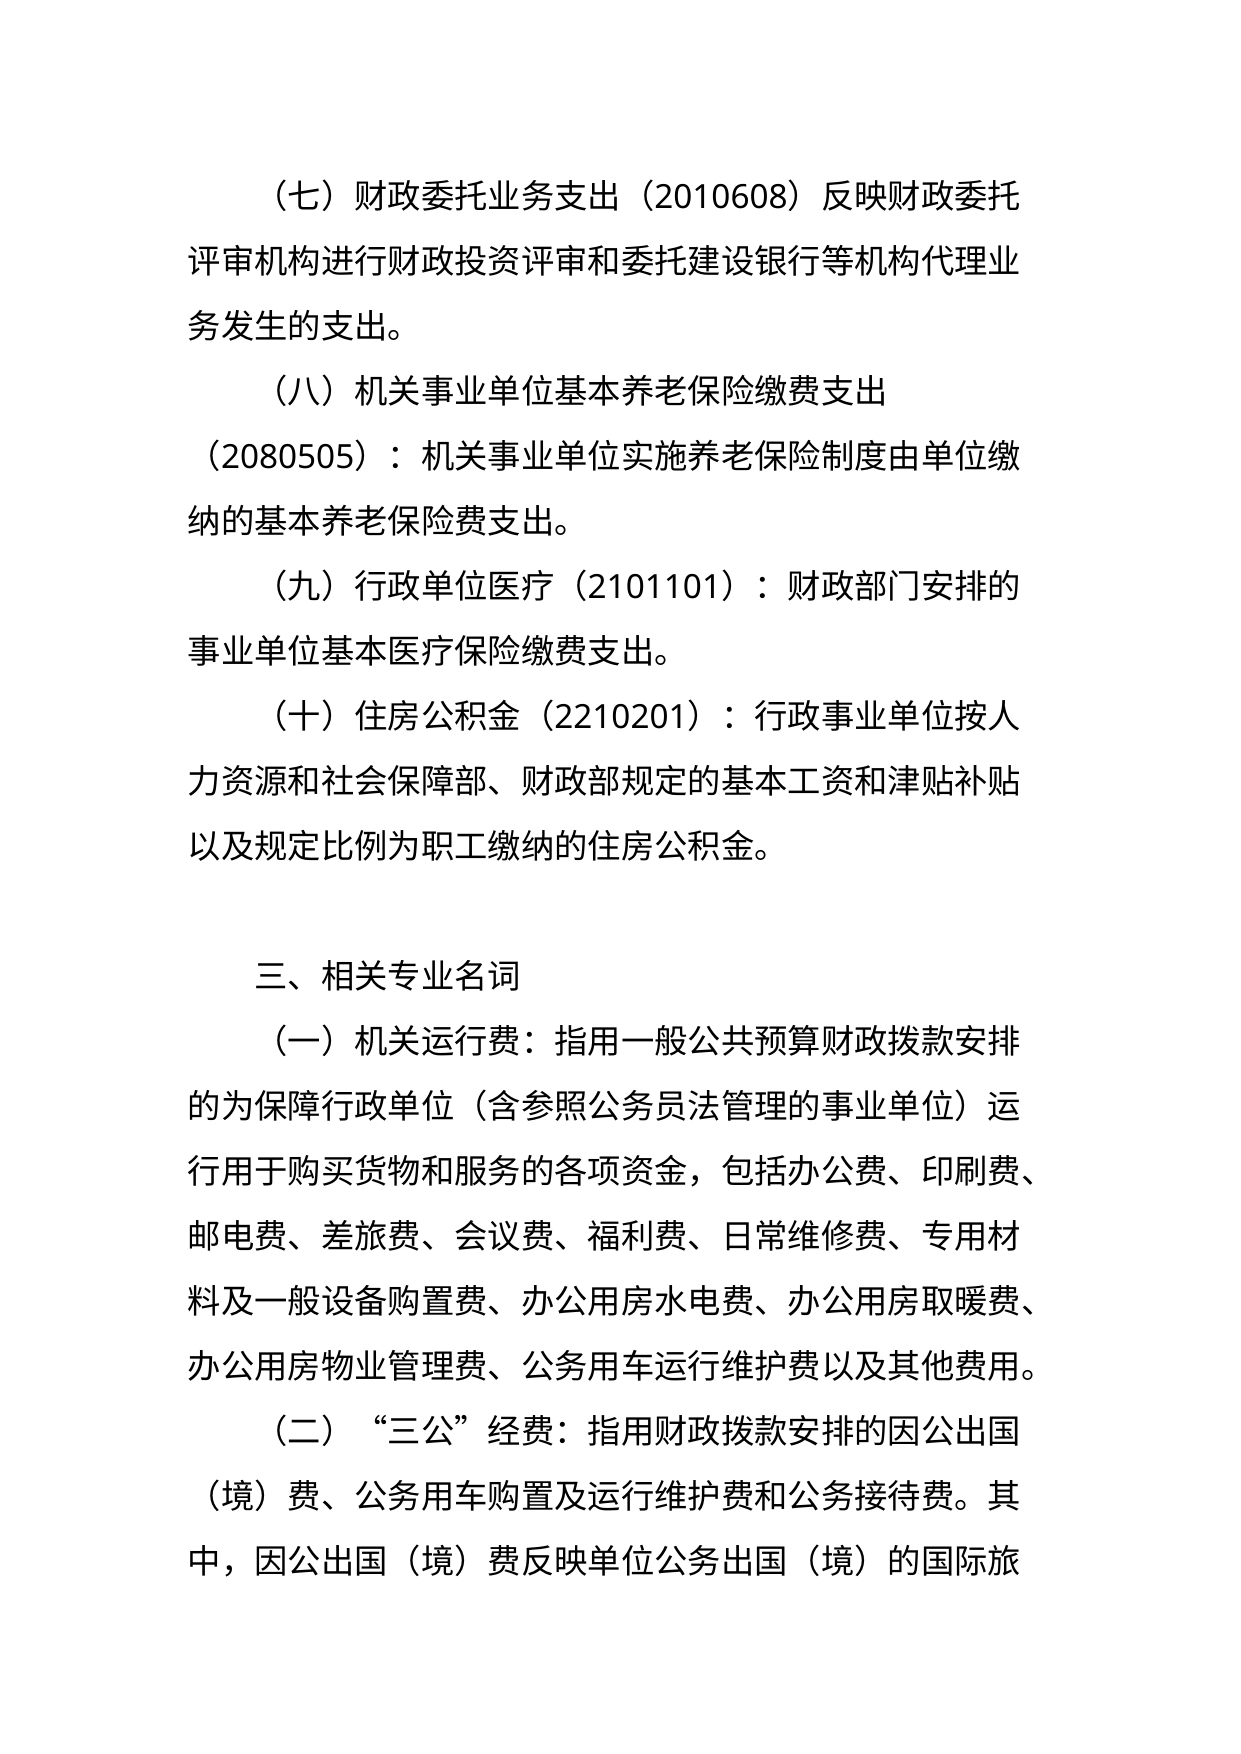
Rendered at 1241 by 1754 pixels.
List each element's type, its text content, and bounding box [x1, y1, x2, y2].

text （十）住房公积金（2210201）：行政事业单位按人力资源和社会保障部、财政部规定的基本工资和津贴补贴以及规定比例为职工缴纳的住房公积金。 [187, 682, 1053, 877]
text （七）财政委托业务支出（2010608）反映财政委托评审机构进行财政投资评审和委托建设银行等机构代理业务发生的支出。 [187, 162, 1053, 357]
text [187, 1397, 1053, 1592]
text 三、相关专业名词 [187, 942, 1053, 1007]
text （八）机关事业单位基本养老保险缴费支出（2080505）：机关事业单位实施养老保险制度由单位缴纳的基本养老保险费支出。 [187, 357, 1053, 552]
text （一）机关运行费：指用一般公共预算财政拨款安排的为保障行政单位（含参照公务员法管理的事业单位）运行用于购买货物和服务的各项资金，包括办公费、印刷费、邮电费、差旅费、会议费、福利费、日常维修费、专用材料及一般设备购置费、办公用房水电费、办公用房取暖费、办公用房物业管理费、公务用车运行维护费以及其他费用。 [187, 1007, 1053, 1397]
text （九）行政单位医疗（2101101）：财政部门安排的事业单位基本医疗保险缴费支出。 [187, 552, 1053, 682]
